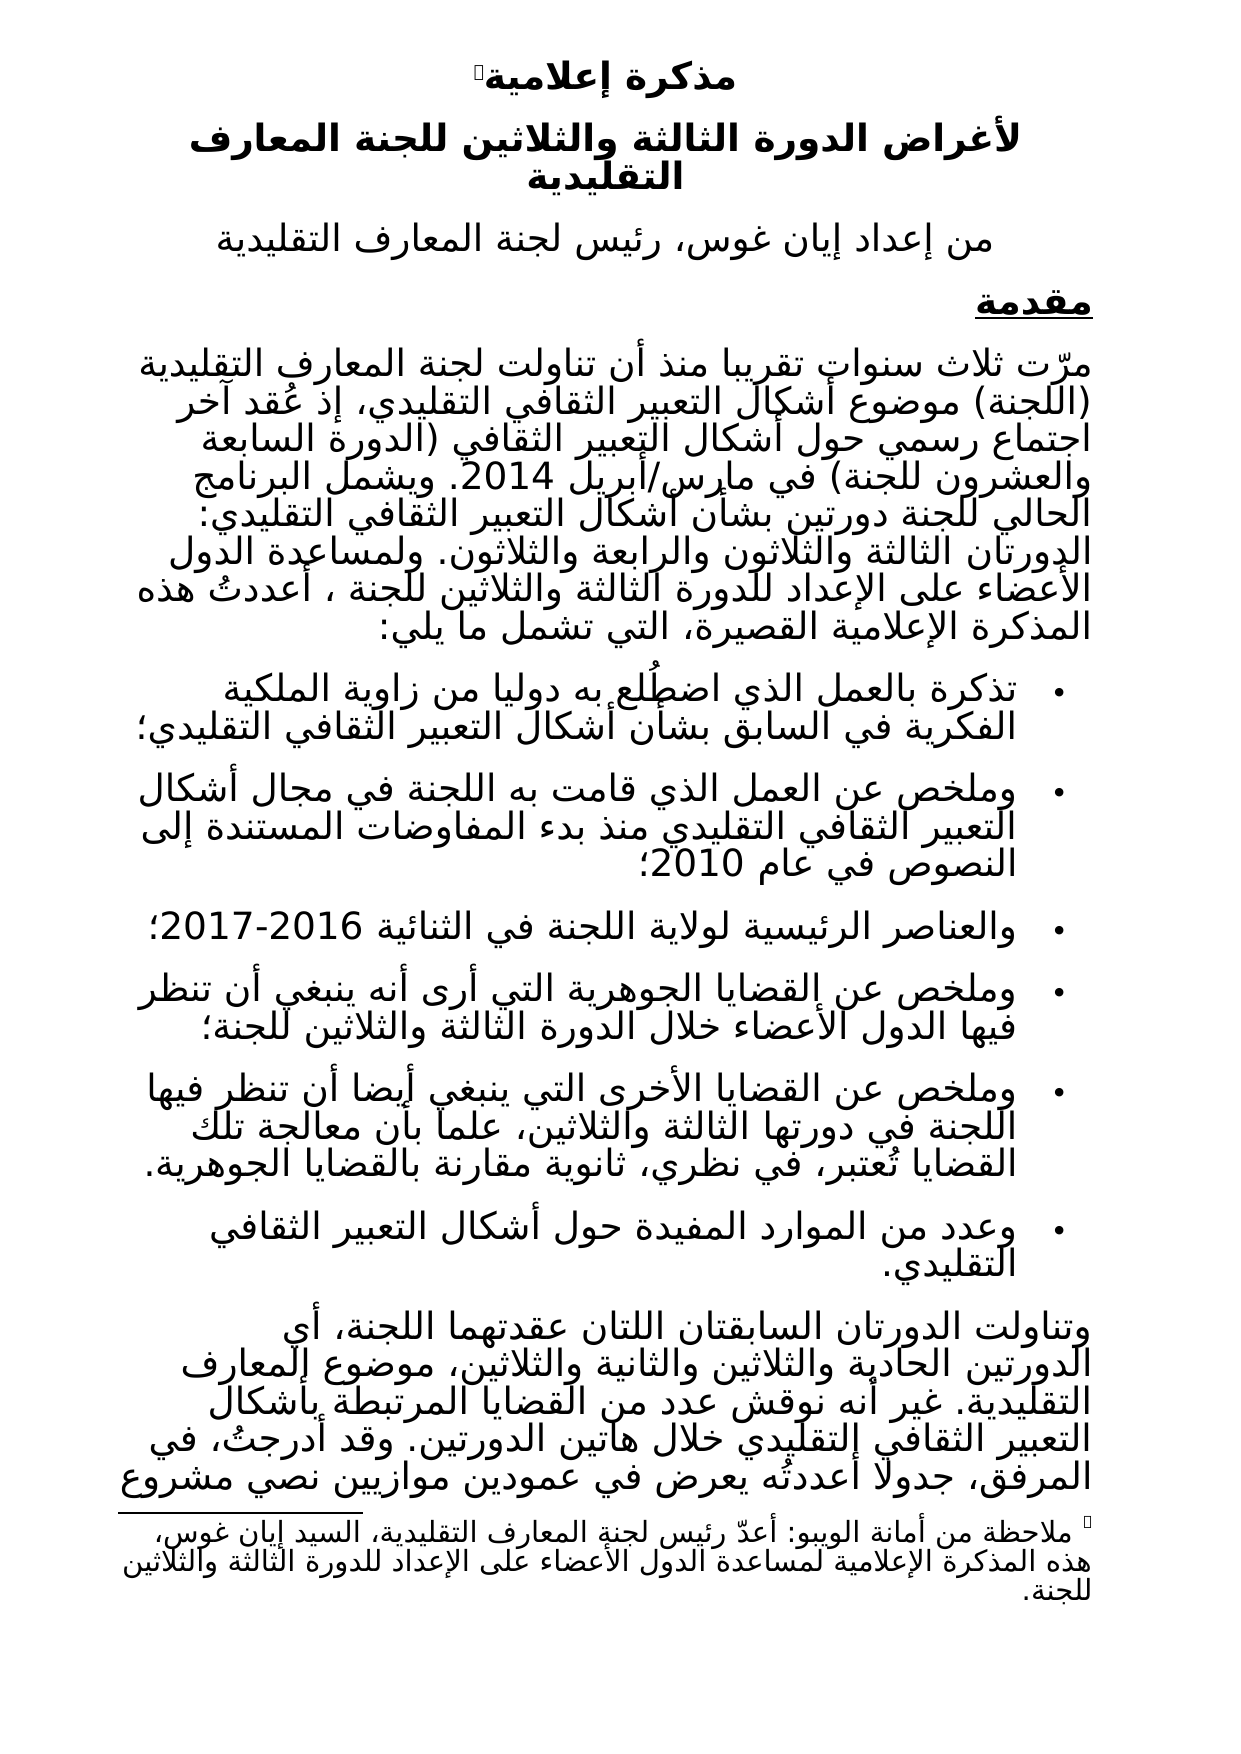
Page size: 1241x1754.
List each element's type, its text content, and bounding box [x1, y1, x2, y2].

text مذكرة إعلامية [118, 59, 1092, 97]
list وعدد من الموارد المفيدة حول أشكال التعبير الثقافي التقليدي. [118, 1209, 1055, 1284]
list والعناصر الرئيسية لولاية اللجنة في الثنائية 2016-2017؛ [118, 909, 1055, 947]
text لأغراض الدورة الثالثة والثلاثين للجنة المعارف التقليدية [118, 122, 1092, 197]
list مرّت ثلاث سنوات تقريبا منذ أن تناولت لجنة المعارف التقليدية (اللجنة) موضوع أشكال التعبير الثقافي التقليدي، إذ عُقد آخر اجتماع رسمي حول أشكال التعبير الثقافي (الدورة السابعة والعشرون للجنة) في مارس/أبريل 2014. ويشمل البرنامج الحالي للجنة دورتين بشأن أشكال التعبير الثقافي التقليدي: الدورتان الثالثة والثلاثون والرابعة والثلاثون. ولمساعدة الدول الأعضاء على الإعداد للدورة الثالثة والثلاثين للجنة ، أعددتُ هذه المذكرة الإعلامية القصيرة، التي تشمل ما يلي: [118, 347, 1092, 647]
list تذكرة بالعمل الذي اضطُلع به دوليا من زاوية الملكية الفكرية في السابق بشأن أشكال التعبير الثقافي التقليدي؛ [118, 672, 1055, 747]
text مقدمة [118, 284, 1092, 322]
list وملخص عن القضايا الجوهرية التي أرى أنه ينبغي أن تنظر فيها الدول الأعضاء خلال الدورة الثالثة والثلاثين للجنة؛ [118, 972, 1055, 1047]
list وملخص عن القضايا الأخرى التي ينبغي أيضا أن تنظر فيها اللجنة في دورتها الثالثة والثلاثين، علما بأن معالجة تلك القضايا تُعتبر، في نظري، ثانوية مقارنة بالقضايا الجوهرية. [118, 1072, 1055, 1184]
text من إعداد إيان غوس، رئيس لجنة المعارف التقليدية [118, 222, 1092, 259]
list وملخص عن العمل الذي قامت به اللجنة في مجال أشكال التعبير الثقافي التقليدي منذ بدء المفاوضات المستندة إلى النصوص في عام 2010؛ [118, 772, 1055, 884]
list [118, 1309, 1092, 1497]
